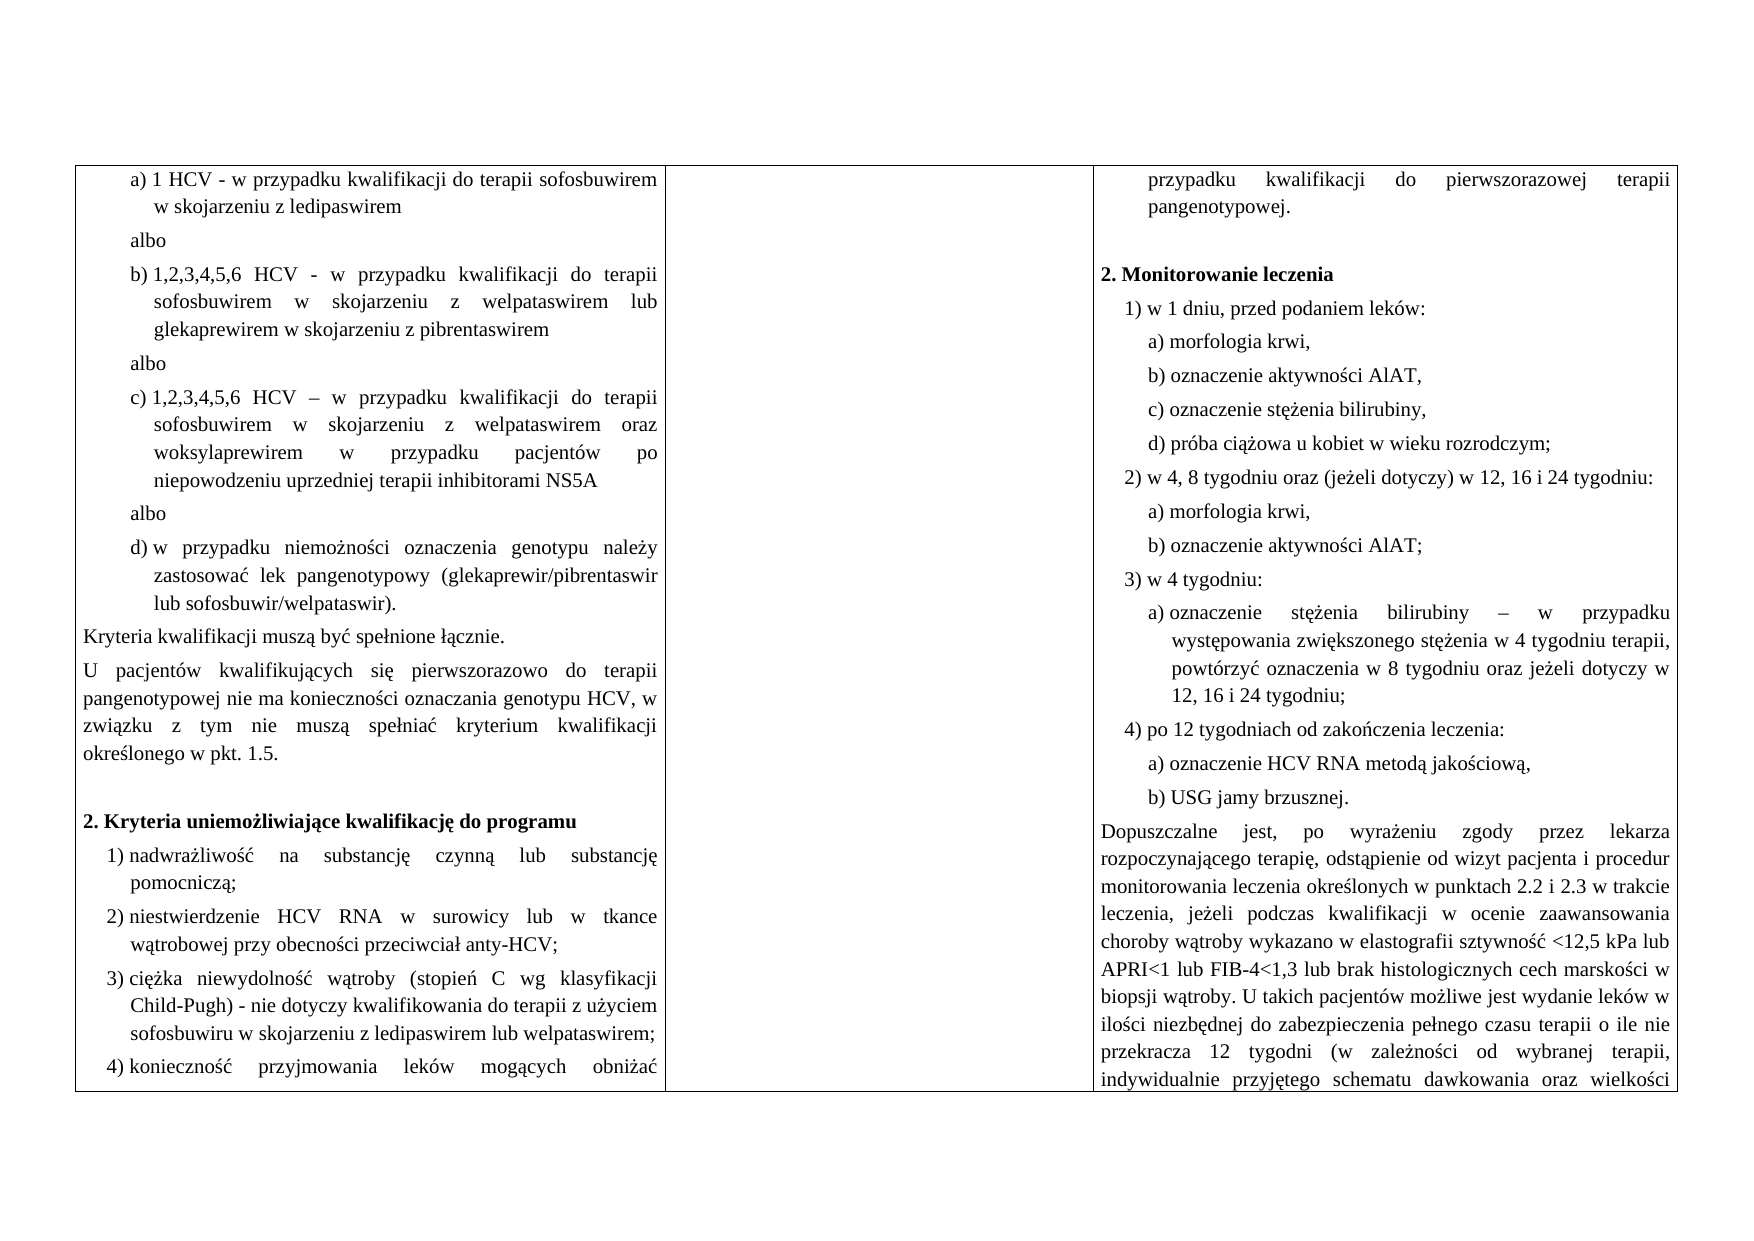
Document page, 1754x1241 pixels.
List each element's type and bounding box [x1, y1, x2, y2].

table_cell [76, 166, 665, 1091]
table_cell [1094, 166, 1677, 1091]
table_cell [666, 166, 1093, 1091]
